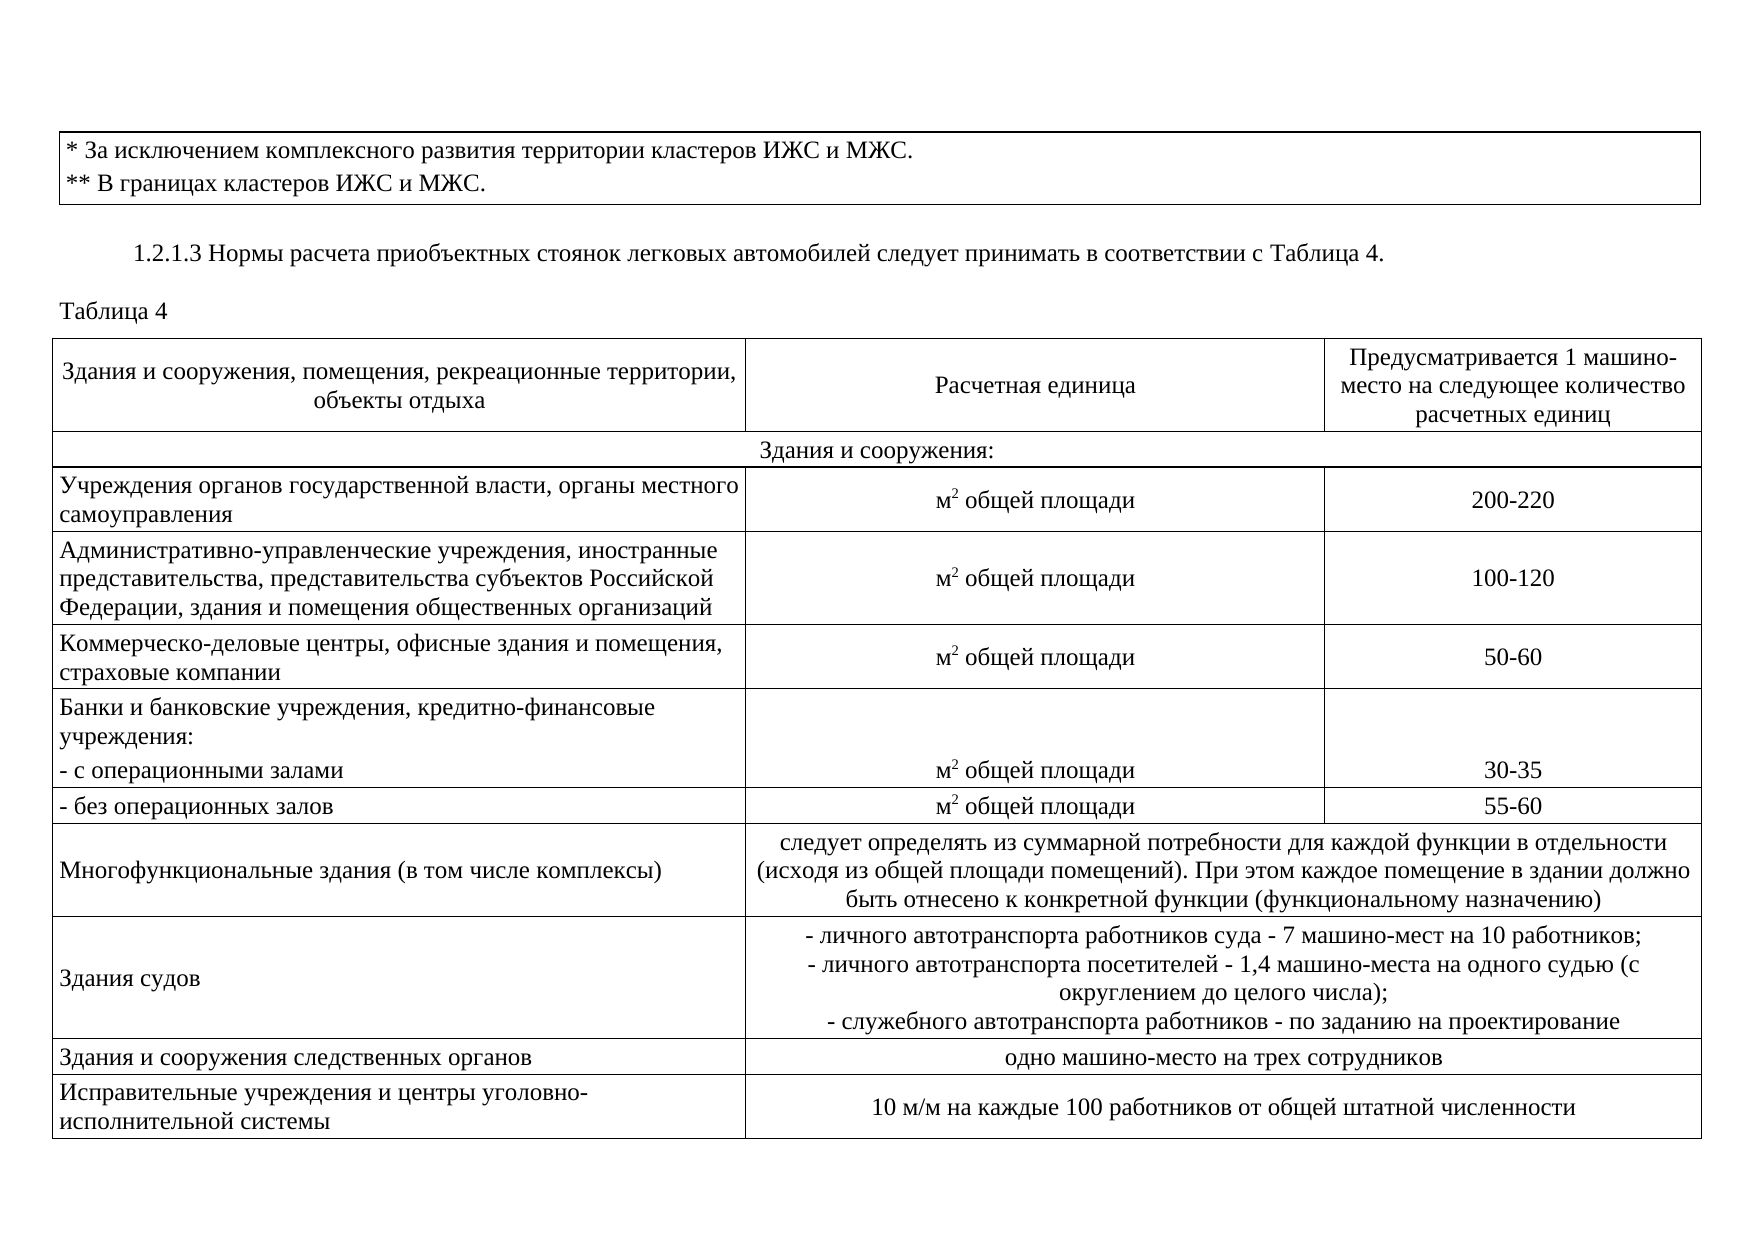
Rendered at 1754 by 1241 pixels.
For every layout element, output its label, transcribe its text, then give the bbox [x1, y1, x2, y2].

table_cell следует определять из суммарной потребности для каждой функции в отдельности (исходя из общей площади помещений). При этом каждое помещение в здании должно быть отнесено к конкретной функции (функциональному назначению) [746, 824, 1701, 916]
table_cell Учреждения органов государственной власти, органы местного самоуправления [53, 468, 745, 531]
table_cell 100-120 [1325, 532, 1701, 624]
table_cell 200-220 [1325, 468, 1701, 531]
table_cell м2 общей площади [746, 625, 1324, 688]
table_cell 30-35 [1325, 753, 1701, 787]
table_cell Коммерческо-деловые центры, офисные здания и помещения, страховые компании [53, 625, 745, 688]
table_cell Здания и сооружения следственных органов [53, 1039, 745, 1073]
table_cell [60, 133, 1700, 204]
table_cell - с операционными залами [53, 753, 745, 787]
text 1.2.1.3 Нормы расчета приобъектных стоянок легковых автомобилей следует принимать в соответствии с Таблица 4. [59, 238, 1695, 267]
table_cell м2 общей площади [746, 753, 1324, 787]
table_cell м2 общей площади [746, 532, 1324, 624]
table_cell 10 м/м на каждые 100 работников от общей штатной численности [746, 1075, 1701, 1138]
table_cell Административно-управленческие учреждения, иностранные представительства, представительства субъектов Российской Федерации, здания и помещения общественных организаций [53, 532, 745, 624]
table_cell [1325, 689, 1701, 753]
table_cell одно машино-место на трех сотрудников [746, 1039, 1701, 1073]
table_cell м2 общей площади [746, 468, 1324, 531]
table_cell Исправительные учреждения и центры уголовно-исполнительной системы [53, 1075, 745, 1138]
table_header Расчетная единица [746, 339, 1324, 431]
table_cell Здания судов [53, 917, 745, 1038]
table_cell Здания и сооружения: [53, 432, 1701, 466]
table_cell Многофункциональные здания (в том числе комплексы) [53, 824, 745, 916]
table_cell м2 общей площади [746, 788, 1324, 823]
table_header Предусматривается 1 машино-место на следующее количество расчетных единиц [1325, 339, 1701, 431]
table_cell - личного автотранспорта работников суда - 7 машино-мест на 10 работников; - личного автотранспорта посетителей - 1,4 машино-места на одного судью (с округлением до целого числа); - служебного автотранспорта работников - по заданию на проектирование [746, 917, 1701, 1038]
table_cell - без операционных залов [53, 788, 745, 823]
table_cell 50-60 [1325, 625, 1701, 688]
table_header Здания и сооружения, помещения, рекреационные территории, объекты отдыха [53, 339, 745, 431]
table_cell 55-60 [1325, 788, 1701, 823]
table_cell Банки и банковские учреждения, кредитно-финансовые учреждения: [53, 689, 745, 753]
table_cell [746, 689, 1324, 753]
